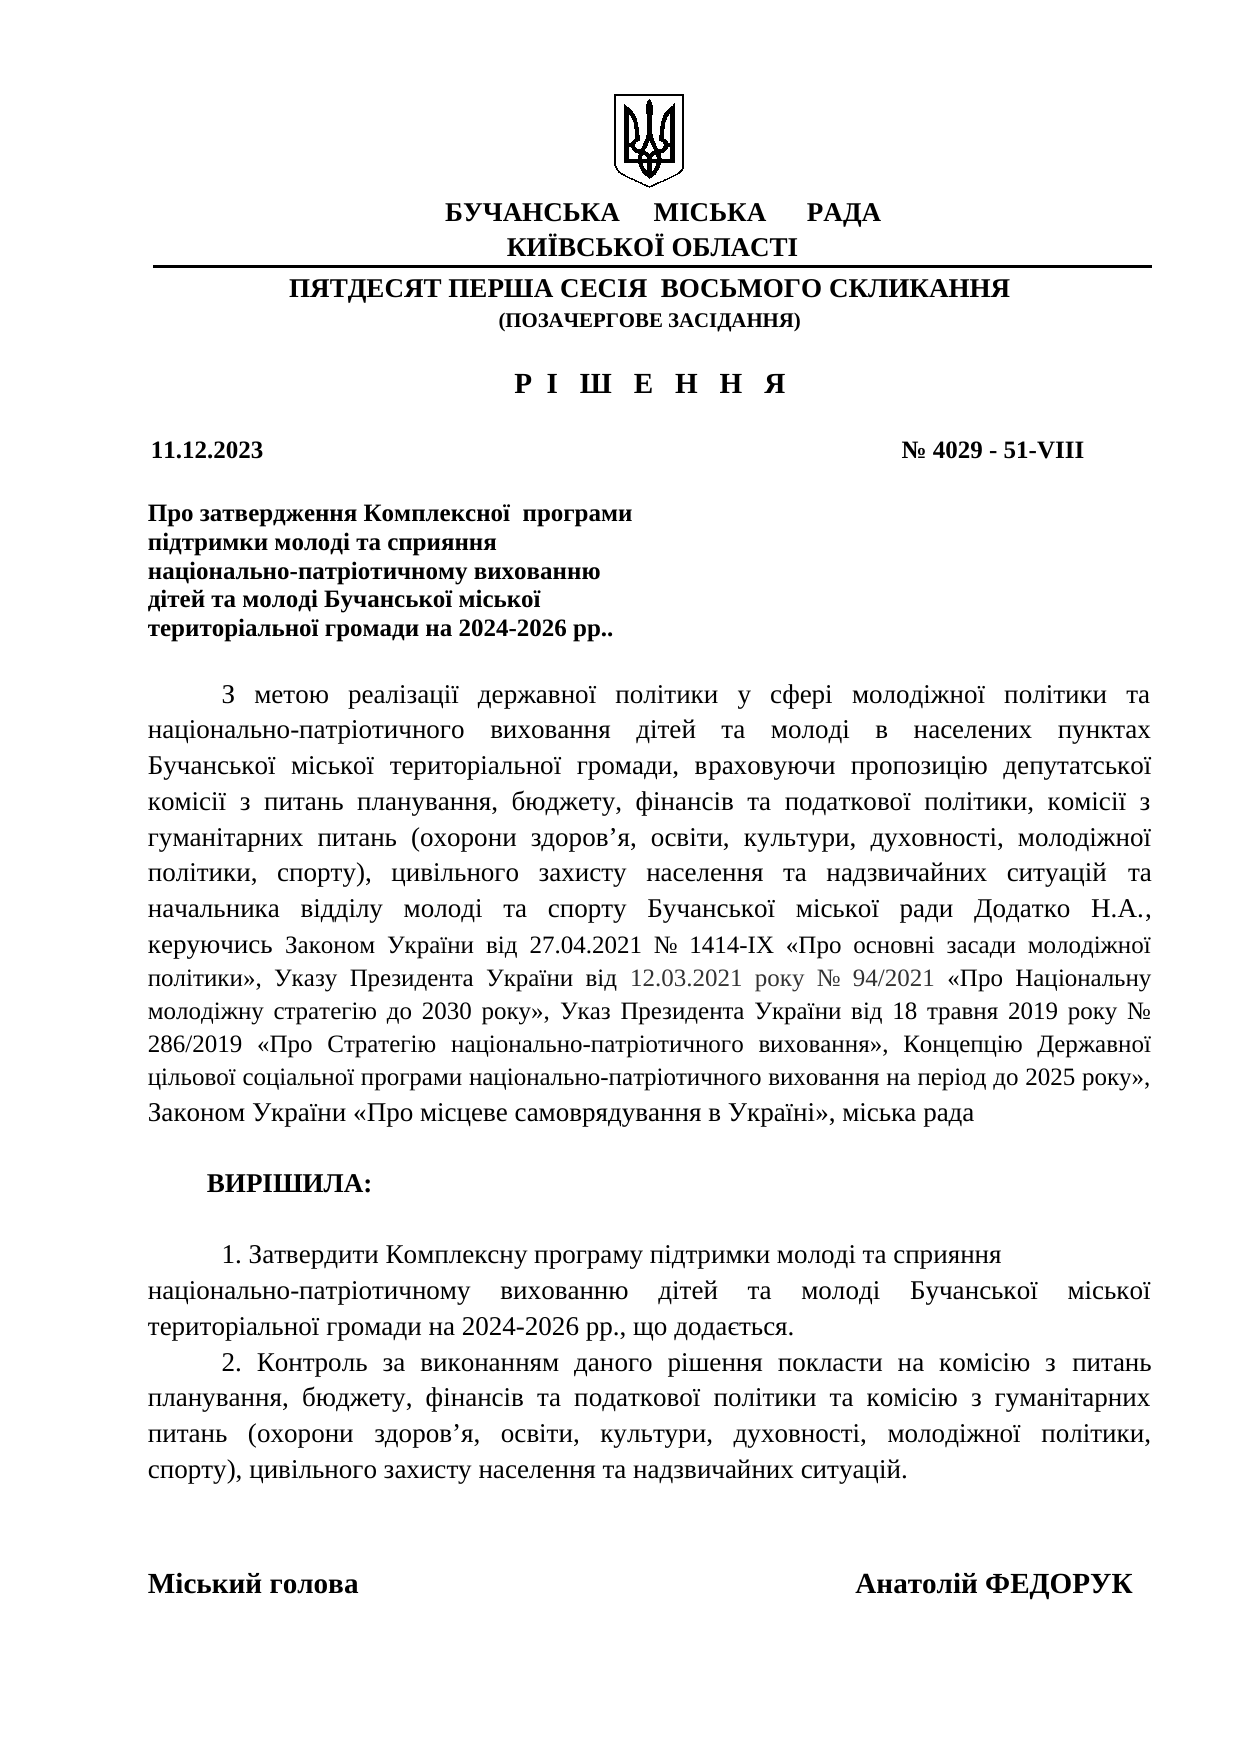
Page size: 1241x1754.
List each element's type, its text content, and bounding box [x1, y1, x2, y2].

text 1. Затвердити Комплексну програму підтримки молоді та сприяння [221, 1239, 1152, 1270]
text (ПОЗАЧЕРГОВЕ ЗАСІДАННЯ) [148, 308, 1152, 332]
text дітей та молоді Бучанської міської [148, 584, 1152, 613]
text ПЯТДЕСЯТ ПЕРША СЕСІЯ ВОСЬМОГО СКЛИКАННЯ [148, 272, 1152, 304]
text 2. Контроль за виконанням даного рішення покласти на комісію з питань планування, бюджету, фінансів та податкової політики та комісію з гуманітарних питань (охорони здоров’я, освіти, культури, духовності, молодіжної політики, спорту), цивільного захисту населення та надзвичайних ситуацій. [148, 1346, 1152, 1484]
text Р І Ш Е Н Н Я [148, 366, 1152, 399]
text Міський голова Анатолій ФЕДОРУК [148, 1566, 1152, 1599]
text підтримки молоді та сприяння [148, 527, 1152, 556]
text 11.12.2023 № 4029 - 51-VІІІ [103, 435, 1152, 463]
text Про затвердження Комплексної програми [148, 498, 1152, 527]
text З метою реалізації державної політики у сфері молодіжної політики та національно-патріотичного виховання дітей та молоді в населених пунктах Бучанської міської територіальної громади, враховуючи пропозицію депутатської комісії з питань планування, бюджету, фінансів та податкової політики, комісії з гуманітарних питань (охорони здоров’я, освіти, культури, духовності, молодіжної політики, спорту), цивільного захисту населення та надзвичайних ситуацій та начальника відділу молоді та спорту Бучанської міської ради Додатко Н.А., керуючись Законом України від 27.04.2021 № 1414-ІХ «Про основні засади молодіжної політики», Указу Президента України від 12.03.2021 року № 94/2021 «Про Національну молодіжну стратегію до 2030 року», Указ Президента України від 18 травня 2019 року № 286/2019 «Про Стратегію національно-патріотичного виховання», Концепцію Державної цільової соціальної програми національно-патріотичного виховання на період до 2025 року», Законом України «Про місцеве самоврядування в Україні», міська рада [148, 678, 1152, 963]
text БУЧАНСЬКА МІСЬКА РАДА [148, 196, 1152, 227]
text національно-патріотичному вихованню [148, 556, 1152, 584]
text КИЇВСЬКОЇ ОБЛАСТІ [153, 232, 1152, 265]
text ВИРІШИЛА: [148, 1167, 1152, 1198]
text територіальної громади на 2024-2026 рр.. [148, 613, 1152, 642]
text національно-патріотичному вихованню дітей та молоді Бучанської міської територіальної громади на 2024-2026 рр., що додається. [148, 1274, 1152, 1341]
text З метою реалізації державної політики у сфері молодіжної політики та національно-патріотичного виховання дітей та молоді в населених пунктах Бучанської міської територіальної громади, враховуючи пропозицію депутатської комісії з питань планування, бюджету, фінансів та податкової політики, комісії з гуманітарних питань (охорони здоров’я, освіти, культури, духовності, молодіжної політики, спорту), цивільного захисту населення та надзвичайних ситуацій та начальника відділу молоді та спорту Бучанської міської ради Додатко Н.А., керуючись Законом України від 27.04.2021 № 1414-ІХ «Про основні засади молодіжної політики», Указу Президента України від 12.03.2021 року № 94/2021 «Про Національну молодіжну стратегію до 2030 року», Указ Президента України від 18 травня 2019 року № 286/2019 «Про Стратегію національно-патріотичного виховання», Концепцію Державної цільової соціальної програми національно-патріотичного виховання на період до 2025 року», Законом України «Про місцеве самоврядування в Україні», міська рада [148, 992, 1152, 1127]
